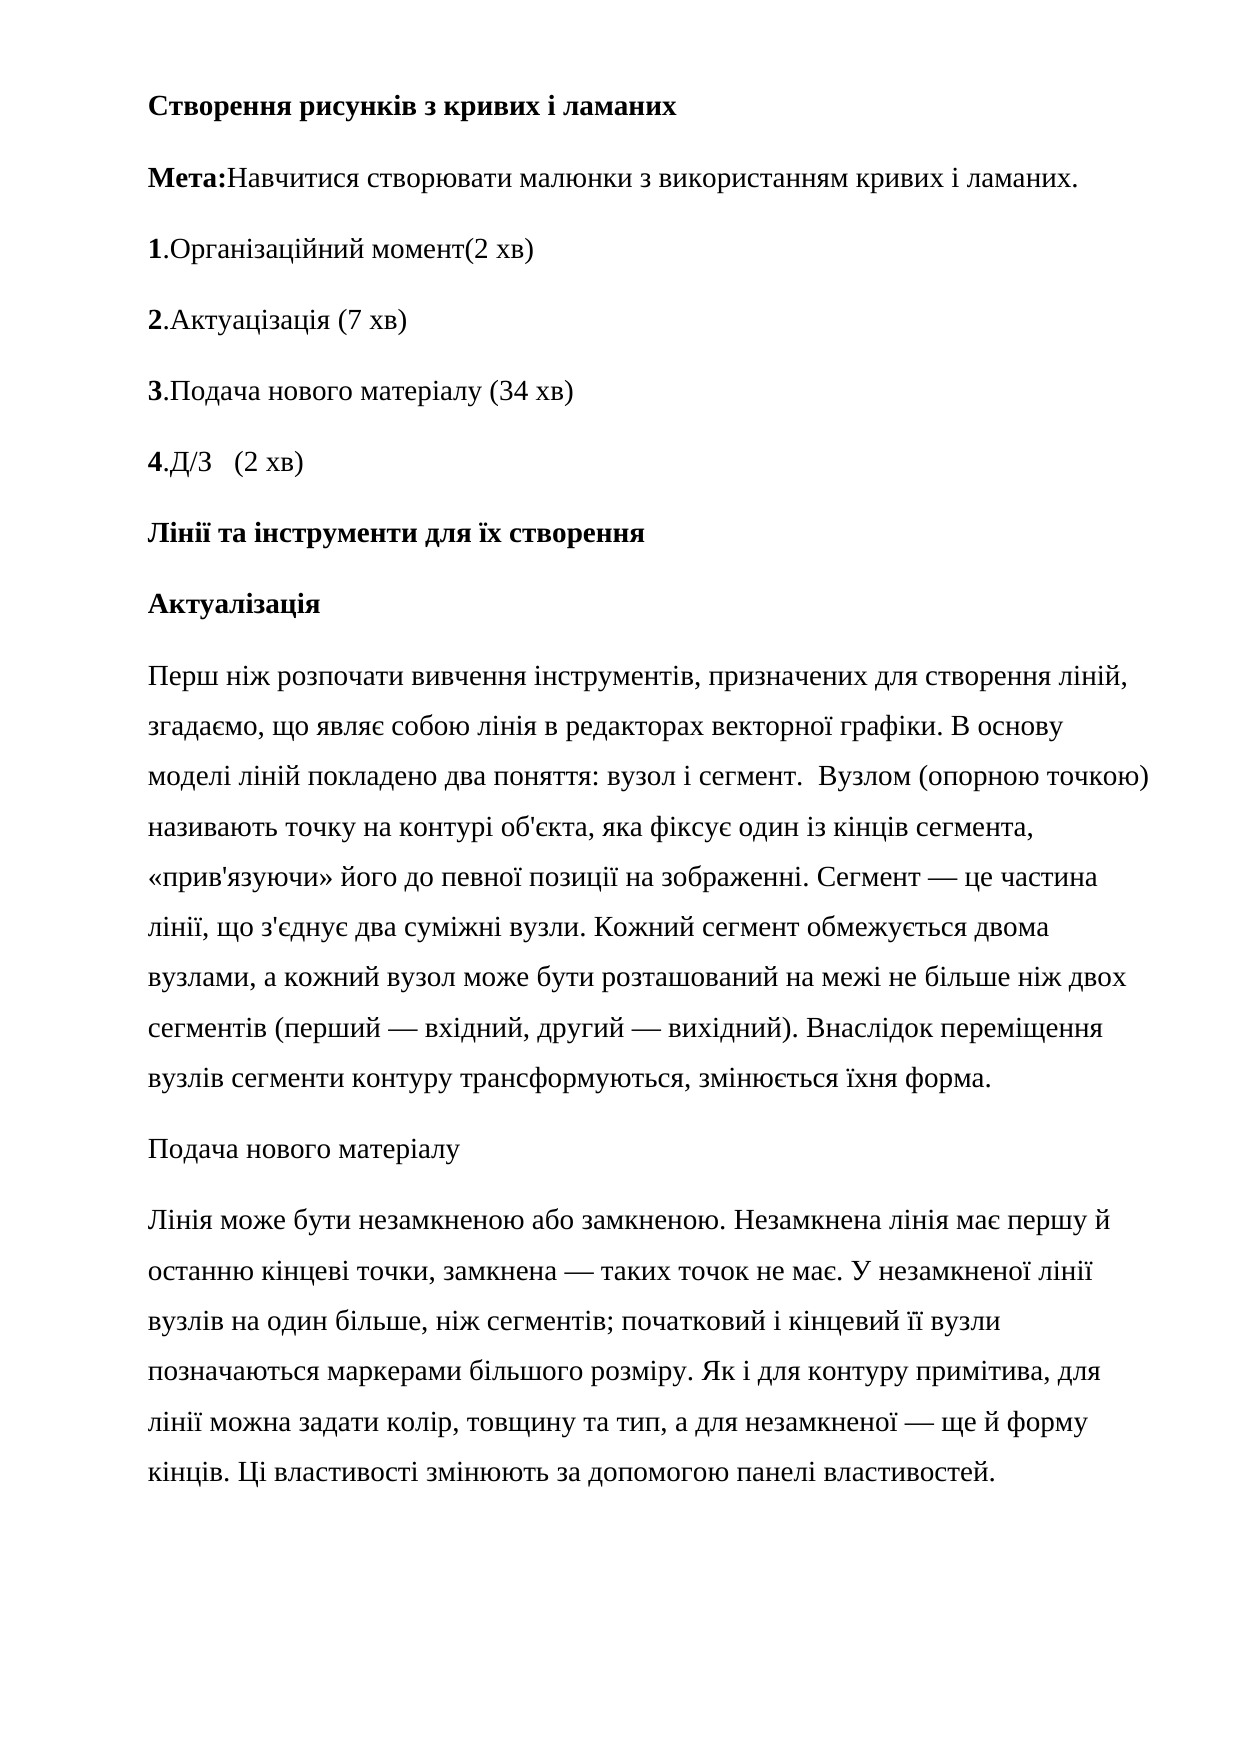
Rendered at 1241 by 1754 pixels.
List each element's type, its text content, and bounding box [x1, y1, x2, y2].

text Перш ніж розпочати вивчення інструментів, призначених для створення ліній, згадаємо, що являє собою лінія в редакторах векторної графіки. В основу моделі ліній покладено два поняття: вузол і сегмент. Вузлом (опорною точкою) називають точку на контурі об'єкта, яка фіксує один із кінців сегмента, «прив'язуючи» його до певної позиції на зображенні. Сегмент — це частина лінії, що з'єднує два суміжні вузли. Кожний сегмент обмежується двома вузлами, а кожний вузол може бути розташований на межі не більше ніж двох сегментів (перший — вхідний, другий — вихідний). Внаслідок переміщення вузлів сегменти контуру трансформуються, змінюється їхня форма. [148, 658, 1152, 1094]
text 4.Д/З (2 хв) [148, 444, 1152, 478]
text 3.Подача нового матеріалу (34 хв) [148, 373, 1152, 407]
text Актуалізація [148, 587, 1152, 620]
text 1.Організаційний момент(2 хв) [148, 231, 1152, 264]
text Лінії та інструменти для їх створення [148, 515, 1152, 549]
text Лінія може бути незамкненою або замкненою. Незамкнена лінія має першу й останню кінцеві точки, замкнена — таких точок не має. У незамкненої лінії вузлів на один більше, ніж сегментів; початковий і кінцевий її вузли позначаються маркерами більшого розміру. Як і для контуру примітива, для лінії можна задати колір, товщину та тип, а для незамкненої — ще й форму кінців. Ці властивості змінюють за допомогою панелі властивостей. [148, 1202, 1152, 1488]
text Створення рисунків з кривих і ламаних [148, 88, 1152, 122]
text Мета:Навчитися створювати малюнки з використанням кривих і ламаних. [148, 160, 1152, 193]
text 2.Актуацізація (7 хв) [148, 302, 1152, 336]
text Подача нового матеріалу [148, 1131, 1152, 1165]
